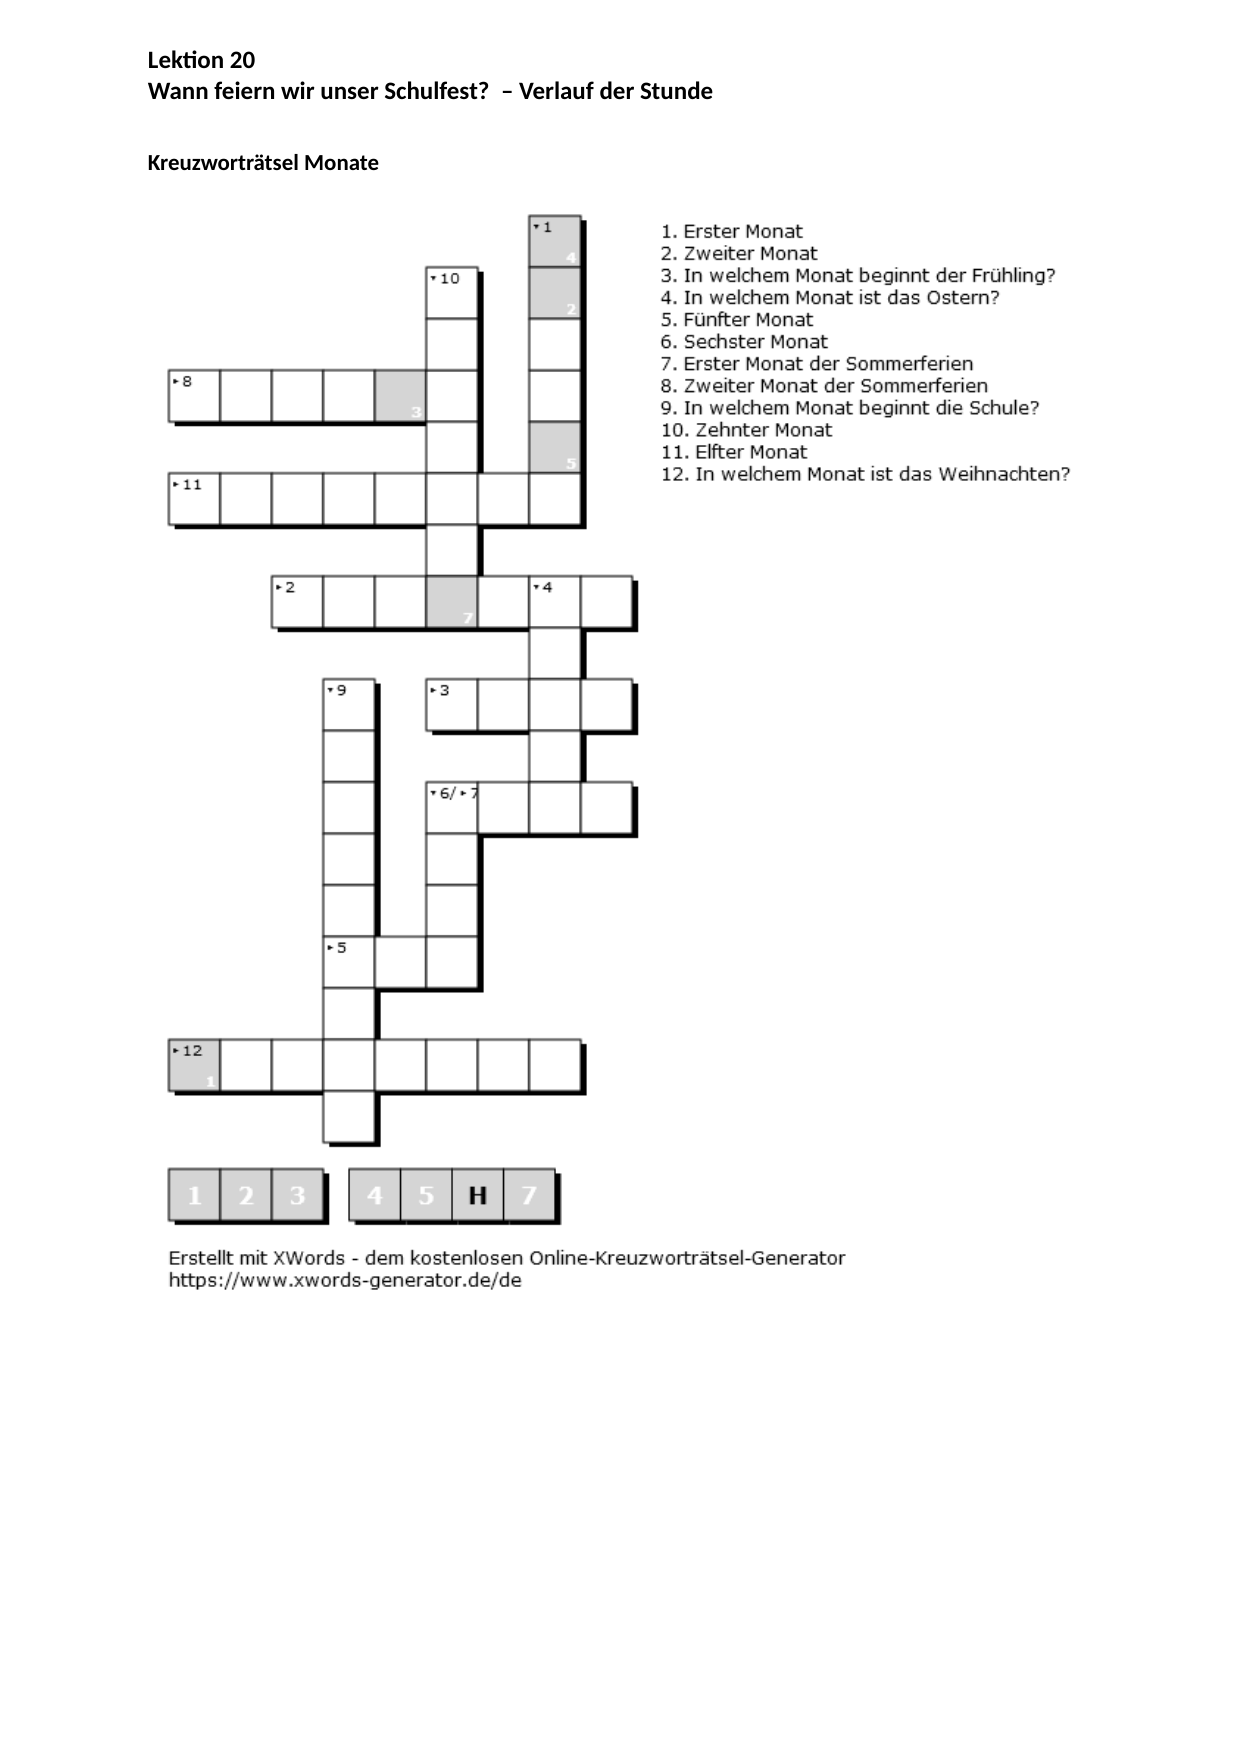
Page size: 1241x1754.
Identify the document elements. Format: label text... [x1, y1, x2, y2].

text Kreuzworträtsel Monate [148, 148, 1093, 176]
picture [147, 194, 1093, 1309]
